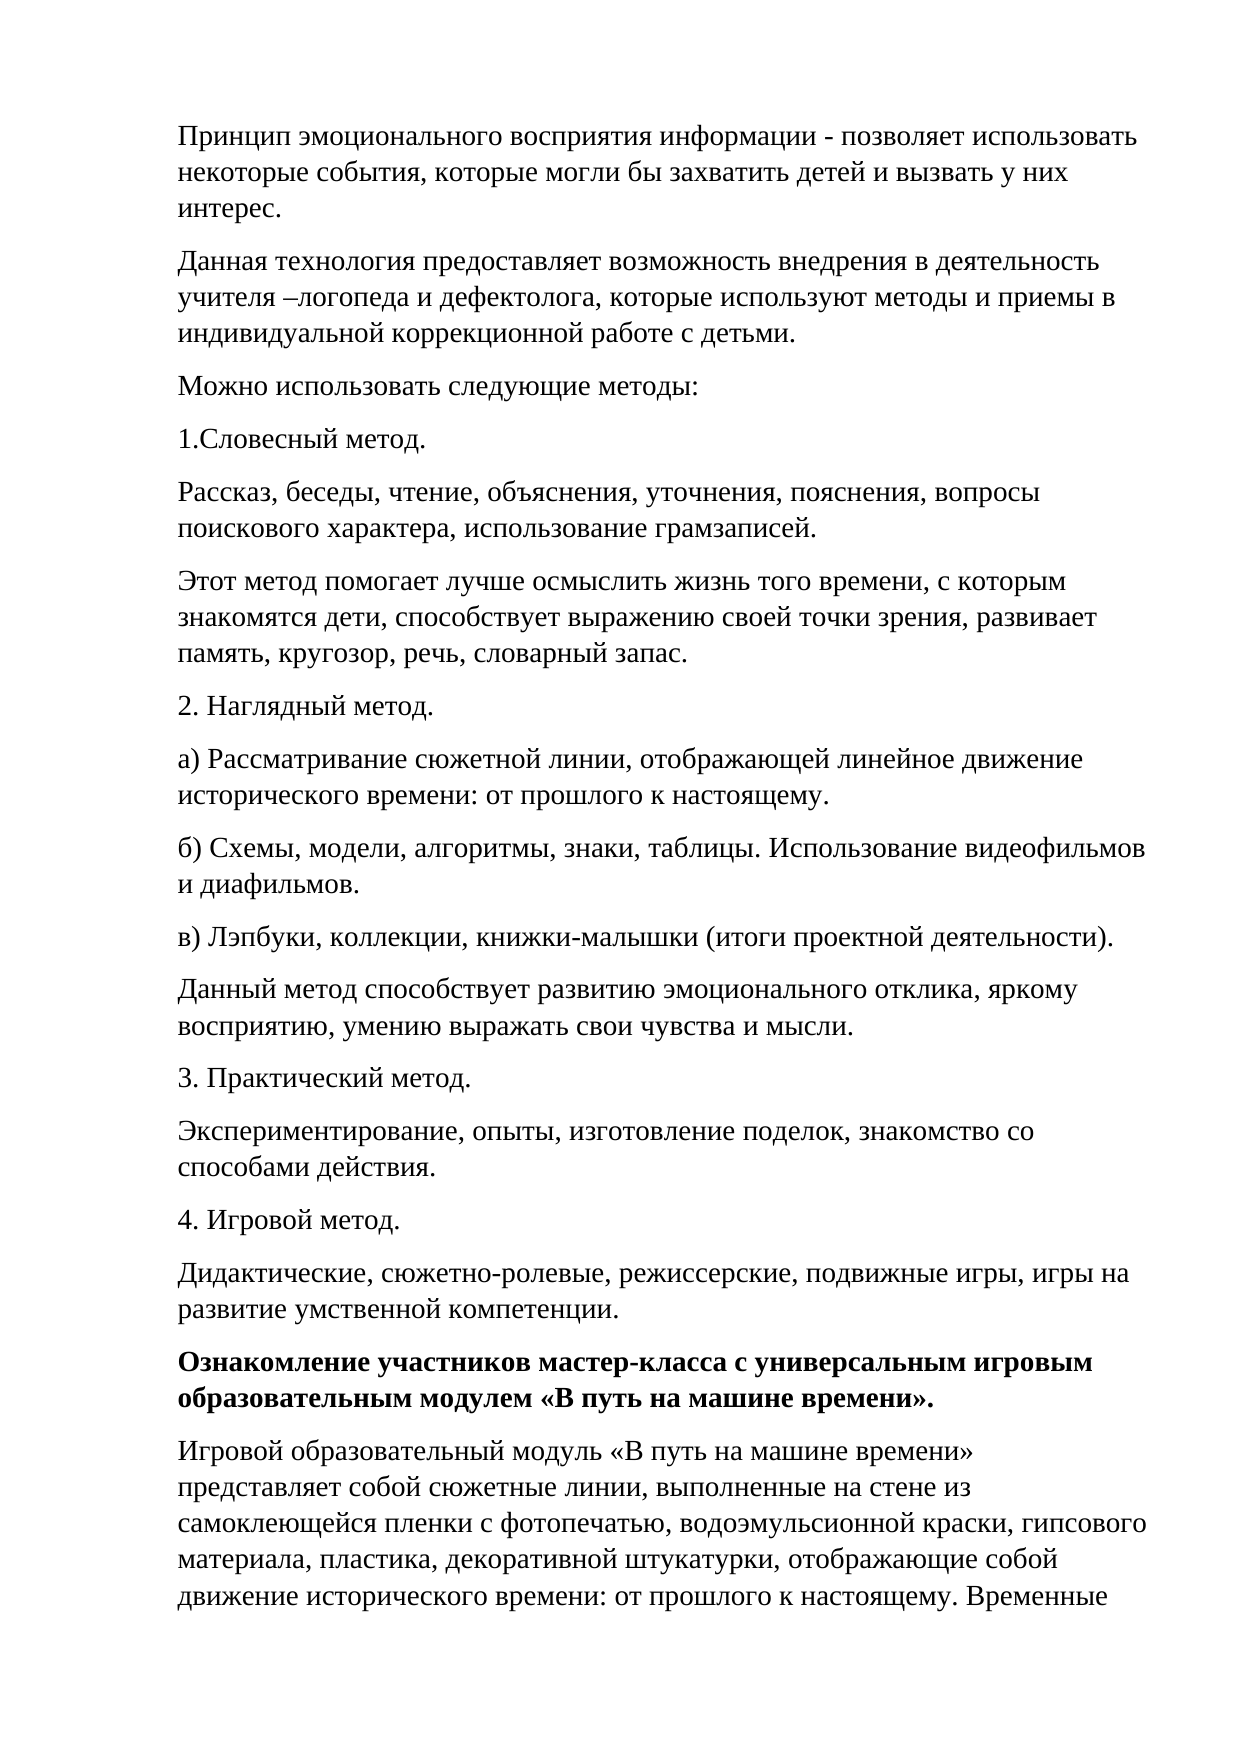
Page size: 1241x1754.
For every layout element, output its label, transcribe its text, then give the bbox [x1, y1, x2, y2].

text Рассказ, беседы, чтение, объяснения, уточнения, пояснения, вопросы поискового характера, использование грамзаписей. [177, 474, 1152, 544]
text б) Схемы, модели, алгоритмы, знаки, таблицы. Использование видеофильмов и диафильмов. [177, 830, 1152, 899]
text Дидактические, сюжетно-ролевые, режиссерские, подвижные игры, игры на развитие умственной компетенции. [177, 1255, 1152, 1325]
text Можно использовать следующие методы: [177, 368, 1152, 402]
text 1.Словесный метод. [177, 421, 1152, 455]
text Принцип эмоционального восприятия информации - позволяет использовать некоторые события, которые могли бы захватить детей и вызвать у них интерес. [177, 118, 1152, 224]
text 2. Наглядный метод. [177, 688, 1152, 722]
text в) Лэпбуки, коллекции, книжки-малышки (итоги проектной деятельности). [177, 919, 1152, 952]
text 4. Игровой метод. [177, 1202, 1152, 1236]
text Данный метод способствует развитию эмоционального отклика, яркому восприятию, умению выражать свои чувства и мысли. [177, 972, 1152, 1041]
text Экспериментирование, опыты, изготовление поделок, знакомство со способами действия. [177, 1113, 1152, 1183]
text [177, 1433, 1152, 1611]
text а) Рассматривание сюжетной линии, отображающей линейное движение исторического времени: от прошлого к настоящему. [177, 741, 1152, 811]
text Данная технология предоставляет возможность внедрения в деятельность учителя –логопеда и дефектолога, которые используют методы и приемы в индивидуальной коррекционной работе с детьми. [177, 243, 1152, 349]
text Ознакомление участников мастер-класса с универсальным игровым образовательным модулем «В путь на машине времени». [177, 1344, 1152, 1414]
text 3. Практический метод. [177, 1061, 1152, 1094]
text Этот метод помогает лучше осмыслить жизнь того времени, с которым знакомятся дети, способствует выражению своей точки зрения, развивает память, кругозор, речь, словарный запас. [177, 563, 1152, 669]
